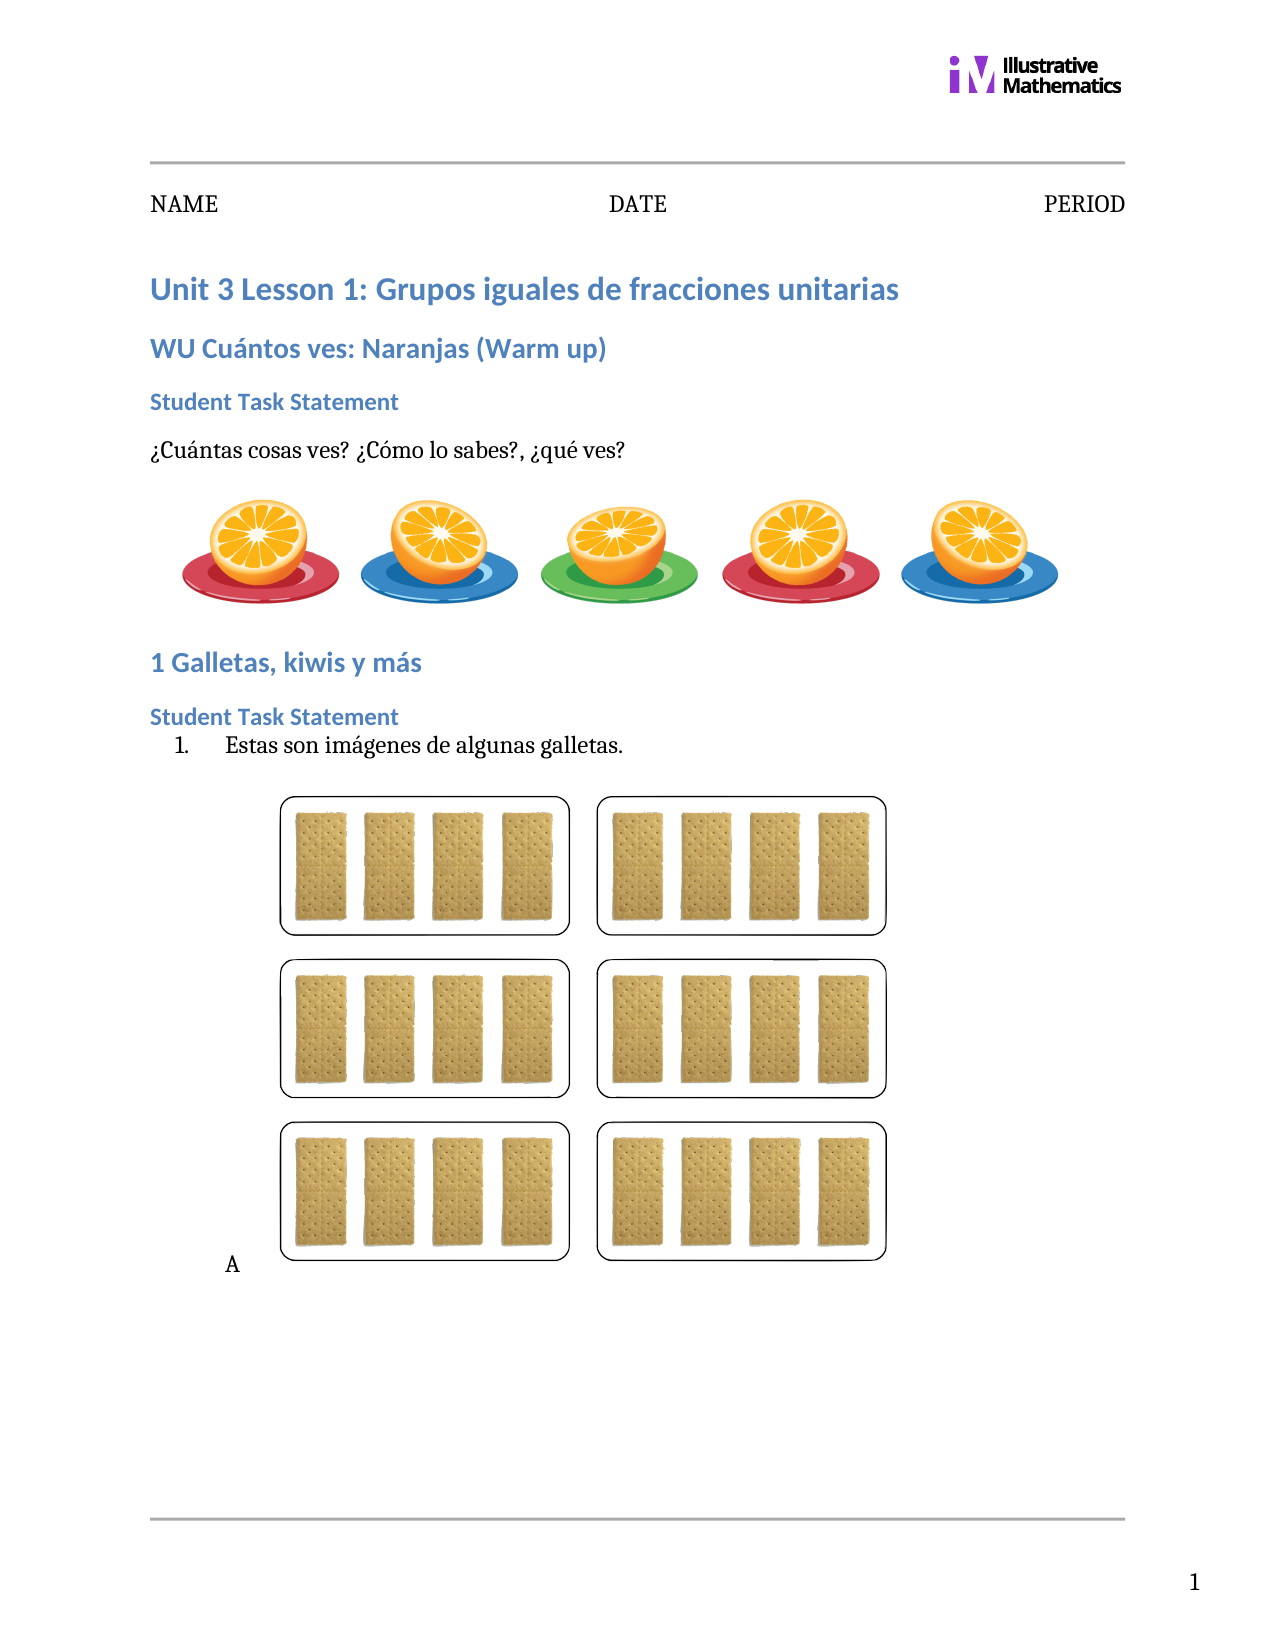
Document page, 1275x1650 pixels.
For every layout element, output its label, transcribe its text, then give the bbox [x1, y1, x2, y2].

text ¿Cuántas cosas ves? ¿Cómo lo sabes?, ¿qué ves? [150, 436, 1125, 464]
picture [949, 55, 1121, 93]
picture [258, 781, 907, 1273]
subtitle Student Task Statement [150, 386, 1125, 417]
subtitle Unit 3 Lesson 1: Grupos iguales de fracciones unitarias [150, 268, 1125, 309]
subtitle 1 Galletas, kiwis y más [150, 644, 1125, 680]
subtitle Student Task Statement [150, 701, 1125, 731]
picture [168, 483, 1072, 624]
subtitle WU Cuántos ves: Naranjas (Warm up) [150, 330, 1125, 366]
list Estas son imágenes de algunas galletas. [175, 731, 1125, 760]
